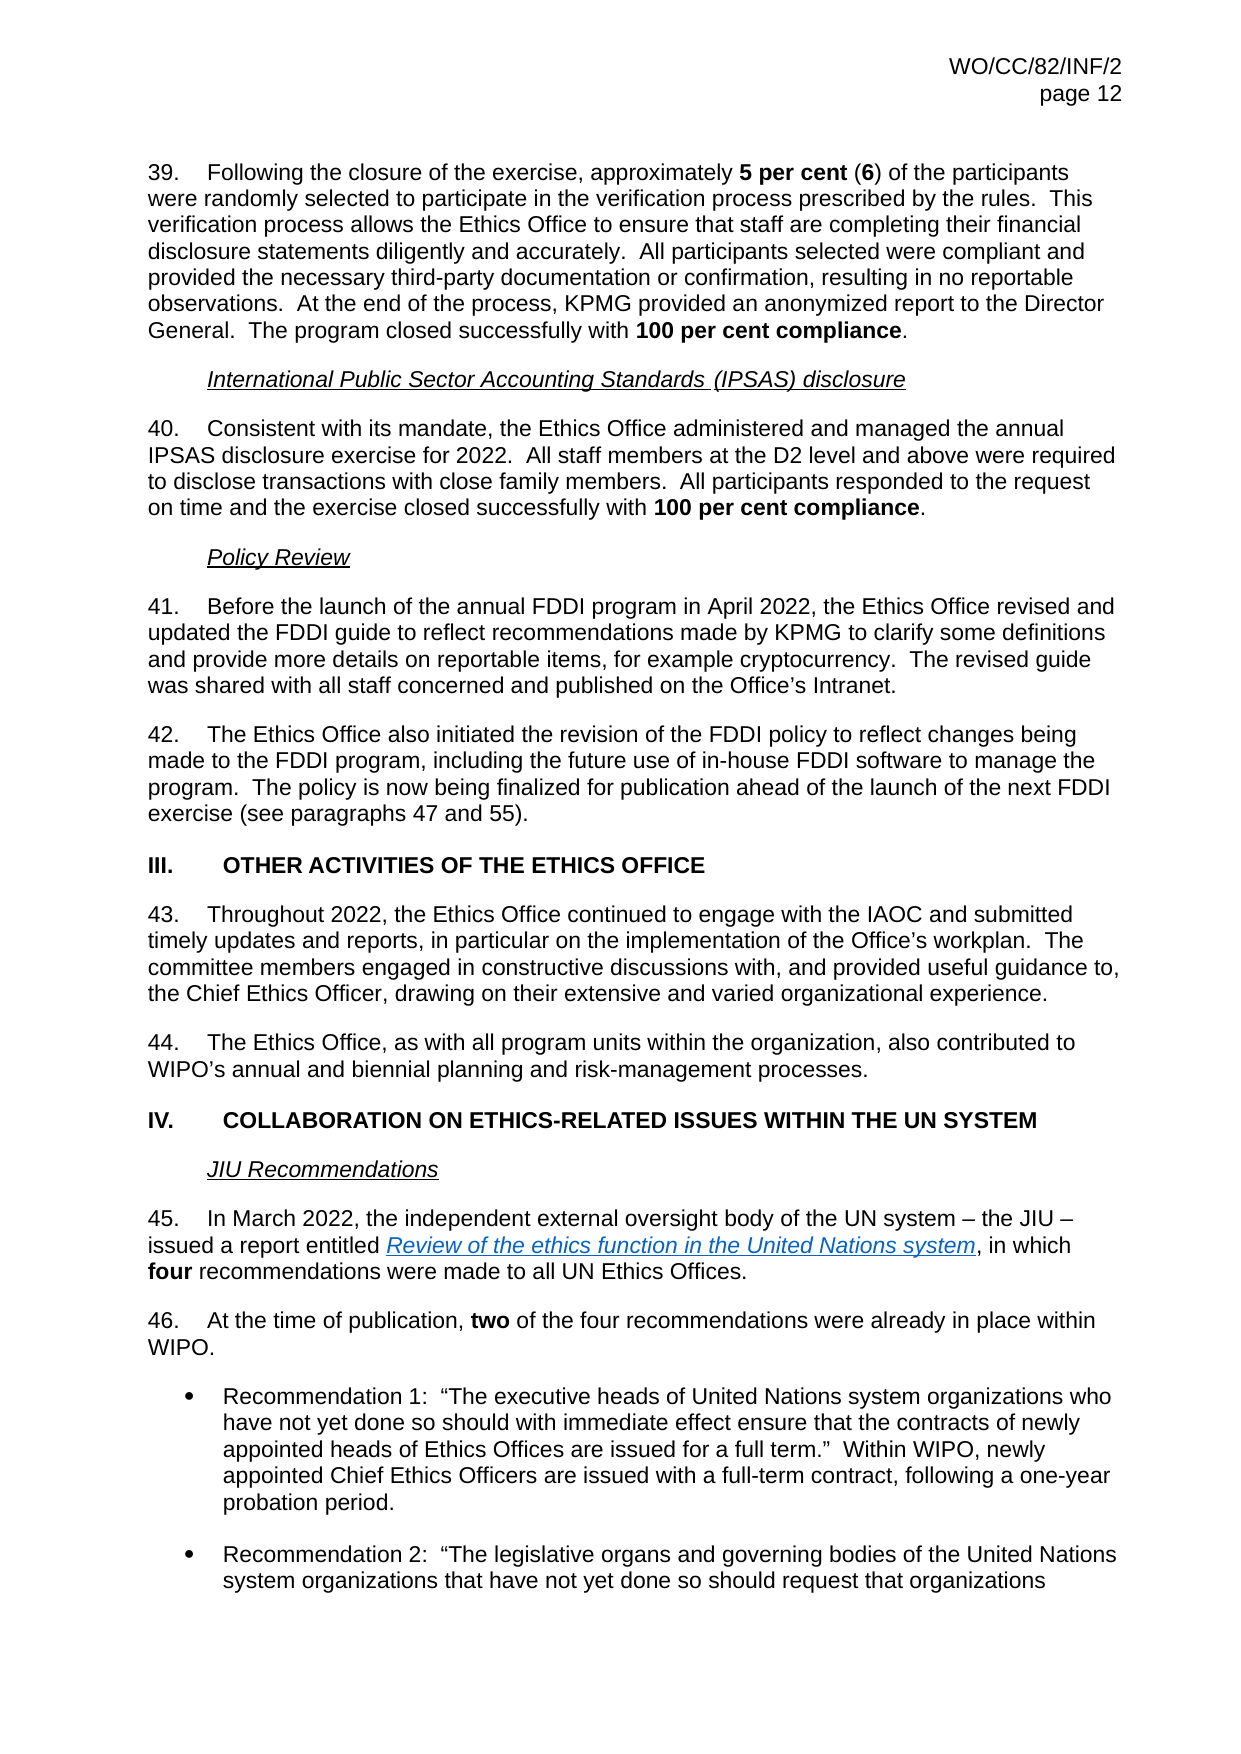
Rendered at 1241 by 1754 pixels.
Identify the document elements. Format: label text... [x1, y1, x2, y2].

text III. OTHER ACTIVITIES OF THE ETHICS OFFICE [148, 852, 1122, 878]
text International Public Sector Accounting Standards (IPSAS) disclosure [148, 366, 1122, 392]
list The Ethics Office, as with all program units within the organization, also contributed to WIPO’s annual and biennial planning and risk-management processes. [148, 1029, 1122, 1082]
list The Ethics Office also initiated the revision of the FDDI policy to reflect changes being made to the FDDI program, including the future use of in-house FDDI software to manage the program. The policy is now being finalized for publication ahead of the launch of the next FDDI exercise (see paragraphs 47 and 55). [148, 721, 1122, 827]
list Throughout 2022, the Ethics Office continued to engage with the IAOC and submitted timely updates and reports, in particular on the implementation of the Office’s workplan. The committee members engaged in constructive discussions with, and provided useful guidance to, the Chief Ethics Officer, drawing on their extensive and varied organizational experience. [148, 901, 1122, 1006]
list Before the launch of the annual FDDI program in April 2022, the Ethics Office revised and updated the FDDI guide to reflect recommendations made by KPMG to clarify some definitions and provide more details on reportable items, for example cryptocurrency. The revised guide was shared with all staff concerned and published on the Office’s Intranet. [148, 593, 1122, 698]
list Recommendation 1: “The executive heads of United Nations system organizations who have not yet done so should with immediate effect ensure that the contracts of newly appointed heads of Ethics Offices are issued for a full term.” Within WIPO, newly appointed Chief Ethics Officers are issued with a full-term contract, following a one-year probation period. [185, 1383, 1122, 1515]
list In March 2022, the independent external oversight body of the UN system – the JIU – issued a report entitled Review of the ethics function in the United Nations system, in which four recommendations were made to all UN Ethics Offices. [148, 1205, 1122, 1284]
list At the time of publication, two of the four recommendations were already in place within WIPO. [148, 1307, 1122, 1360]
text JIU Recommendations [148, 1156, 1122, 1182]
text IV. COLLABORATION ON ETHICS-RELATED ISSUES WITHIN THE UN SYSTEM [148, 1107, 1122, 1133]
list Consistent with its mandate, the Ethics Office administered and managed the annual IPSAS disclosure exercise for 2022. All staff members at the D2 level and above were required to disclose transactions with close family members. All participants responded to the request on time and the exercise closed successfully with 100 per cent compliance. [148, 415, 1122, 521]
text Policy Review [148, 543, 1122, 570]
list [185, 1541, 1122, 1594]
list Following the closure of the exercise, approximately 5 per cent (6) of the participants were randomly selected to participate in the verification process prescribed by the rules. This verification process allows the Ethics Office to ensure that staff are completing their financial disclosure statements diligently and accurately. All participants selected were compliant and provided the necessary third-party documentation or confirmation, resulting in no reportable observations. At the end of the process, KPMG provided an anonymized report to the Director General. The program closed successfully with 100 per cent compliance. [148, 158, 1122, 343]
